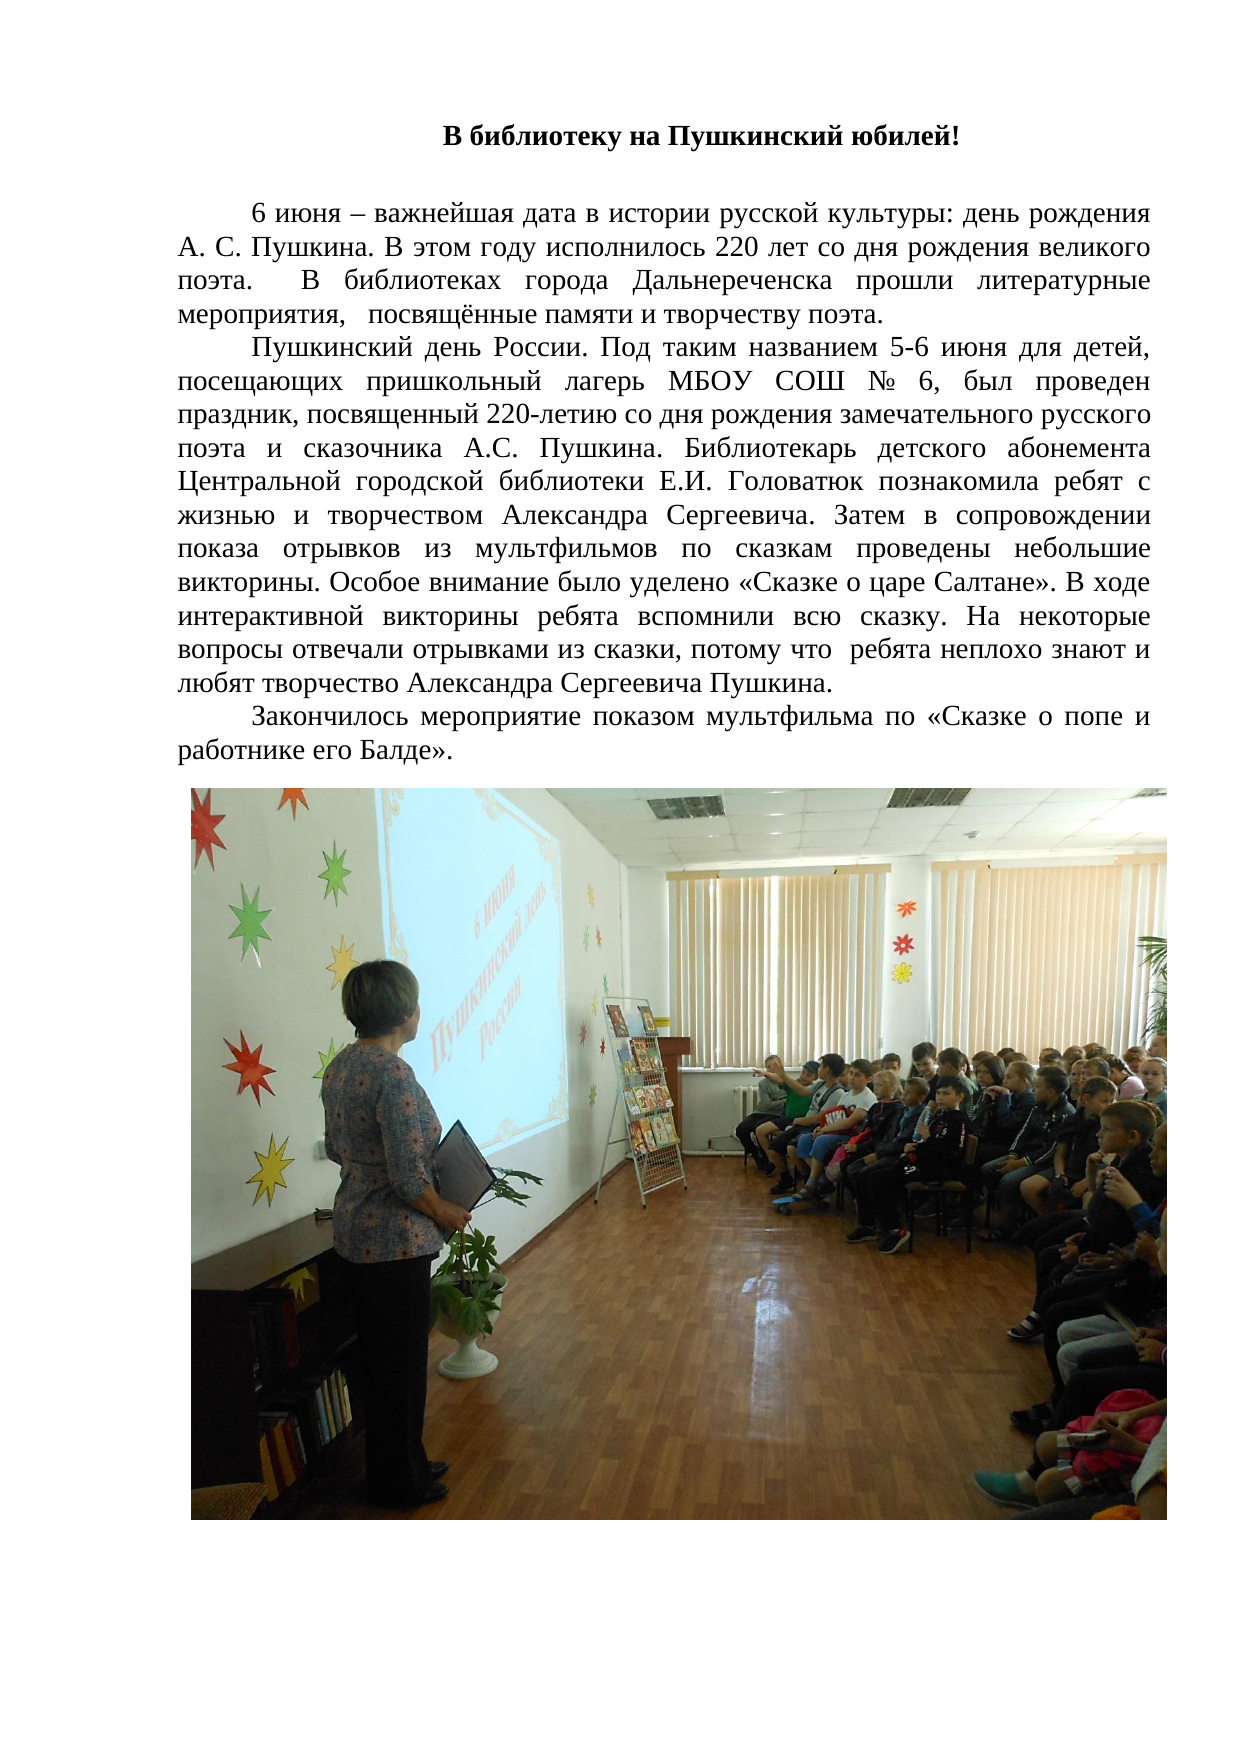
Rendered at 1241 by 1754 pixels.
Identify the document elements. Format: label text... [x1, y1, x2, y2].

text 6 июня – важнейшая дата в истории русской культуры: день рождения А. С. Пушкина. В этом году исполнилось 220 лет со дня рождения великого поэта. В библиотеках города Дальнереченска прошли литературные мероприятия, посвящённые памяти и творчеству поэта. [177, 195, 1152, 329]
text В библиотеку на Пушкинский юбилей! [177, 118, 1152, 152]
picture [191, 788, 1167, 1520]
text Пушкинский день России. Под таким названием 5-6 июня для детей, посещающих пришкольный лагерь МБОУ СОШ № 6, был проведен праздник, посвященный 220-летию со дня рождения замечательного русского поэта и сказочника А.С. Пушкина. Библиотекарь детского абонемента Центральной городской библиотеки Е.И. Головатюк познакомила ребят с жизнью и творчеством Александра Сергеевича. Затем в сопровождении показа отрывков из мультфильмов по сказкам проведены небольшие викторины. Особое внимание было уделено «Сказке о царе Салтане». В ходе интерактивной викторины ребята вспомнили всю сказку. На некоторые вопросы отвечали отрывками из сказки, потому что ребята неплохо знают и любят творчество Александра Сергеевича Пушкина. [177, 329, 1152, 698]
text Закончилось мероприятие показом мультфильма по «Сказке о попе и работнике его Балде». [177, 698, 1152, 765]
